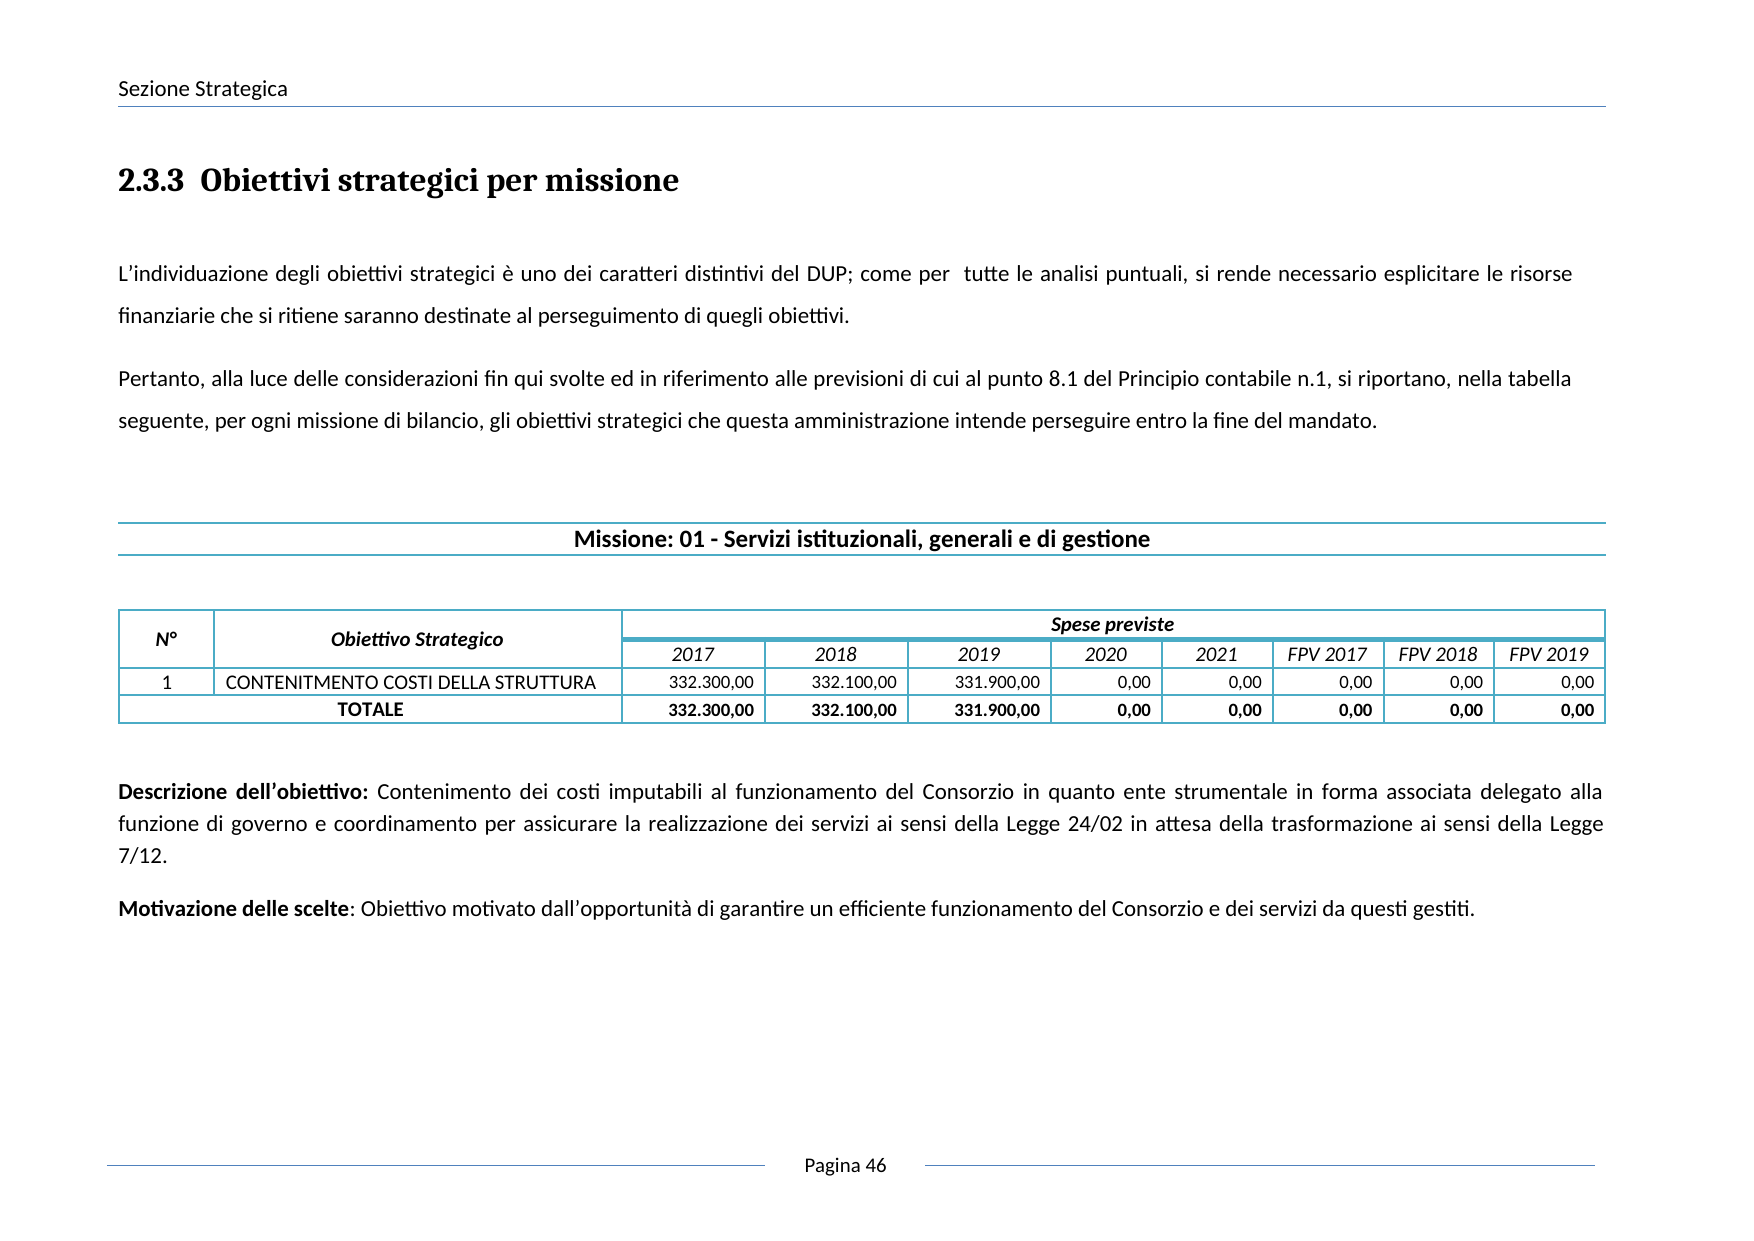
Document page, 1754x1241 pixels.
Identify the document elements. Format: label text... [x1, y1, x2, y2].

text L’individuazione degli obiettivi strategici è uno dei caratteri distintivi del DUP; come per tutte le analisi puntuali, si rende necessario esplicitare le risorse finanziarie che si ritiene saranno destinate al perseguimento di quegli obiettivi. [118, 259, 1577, 329]
table_cell TOTALE [120, 696, 621, 722]
table_header Obiettivo Strategico [215, 611, 621, 667]
text Descrizione dell’obiettivo: Contenimento dei costi imputabili al funzionamento del Consorzio in quanto ente strumentale in forma associata delegato alla funzione di governo e coordinamento per assicurare la realizzazione dei servizi ai sensi della Legge 24/02 in attesa della trasformazione ai sensi della Legge 7/12. [118, 777, 1606, 869]
table_cell 0,00 [1495, 696, 1604, 722]
table_cell 2017 [623, 642, 764, 667]
table_cell 1 [120, 669, 213, 694]
table_cell 0,00 [1274, 696, 1383, 722]
table_cell 2018 [766, 642, 907, 667]
table_cell 331.900,00 [909, 696, 1050, 722]
subtitle Obiettivi strategici per missione [118, 162, 1606, 200]
table_cell FPV 2019 [1495, 642, 1604, 667]
table_cell 332.300,00 [623, 696, 764, 722]
table_header Spese previste [623, 611, 1604, 637]
table_cell 0,00 [1385, 696, 1493, 722]
table_cell 331.900,00 [909, 669, 1050, 694]
text Pertanto, alla luce delle considerazioni fin qui svolte ed in riferimento alle previsioni di cui al punto 8.1 del Principio contabile n.1, si riportano, nella tabella seguente, per ogni missione di bilancio, gli obiettivi strategici che questa amministrazione intende perseguire entro la fine del mandato. [118, 364, 1577, 434]
table_cell CONTENITMENTO COSTI DELLA STRUTTURA [215, 669, 621, 694]
text Motivazione delle scelte: Obiettivo motivato dall’opportunità di garantire un efficiente funzionamento del Consorzio e dei servizi da questi gestiti. [118, 894, 1606, 922]
table_cell 332.300,00 [623, 669, 764, 694]
table_header N° [120, 611, 213, 667]
table_cell 0,00 [1163, 669, 1272, 694]
table_cell 2020 [1052, 642, 1161, 667]
table_cell 0,00 [1274, 669, 1383, 694]
table_cell 332.100,00 [766, 669, 907, 694]
table_cell 332.100,00 [766, 696, 907, 722]
table_cell FPV 2017 [1274, 642, 1383, 667]
table_cell 0,00 [1052, 669, 1161, 694]
table_cell 0,00 [1385, 669, 1493, 694]
table_cell 2021 [1163, 642, 1272, 667]
table_header Missione: 01 - Servizi istituzionali, generali e di gestione [118, 524, 1606, 554]
table_cell FPV 2018 [1385, 642, 1493, 667]
table_cell 0,00 [1163, 696, 1272, 722]
table_cell 0,00 [1052, 696, 1161, 722]
table_cell 0,00 [1495, 669, 1604, 694]
table_cell 2019 [909, 642, 1050, 667]
